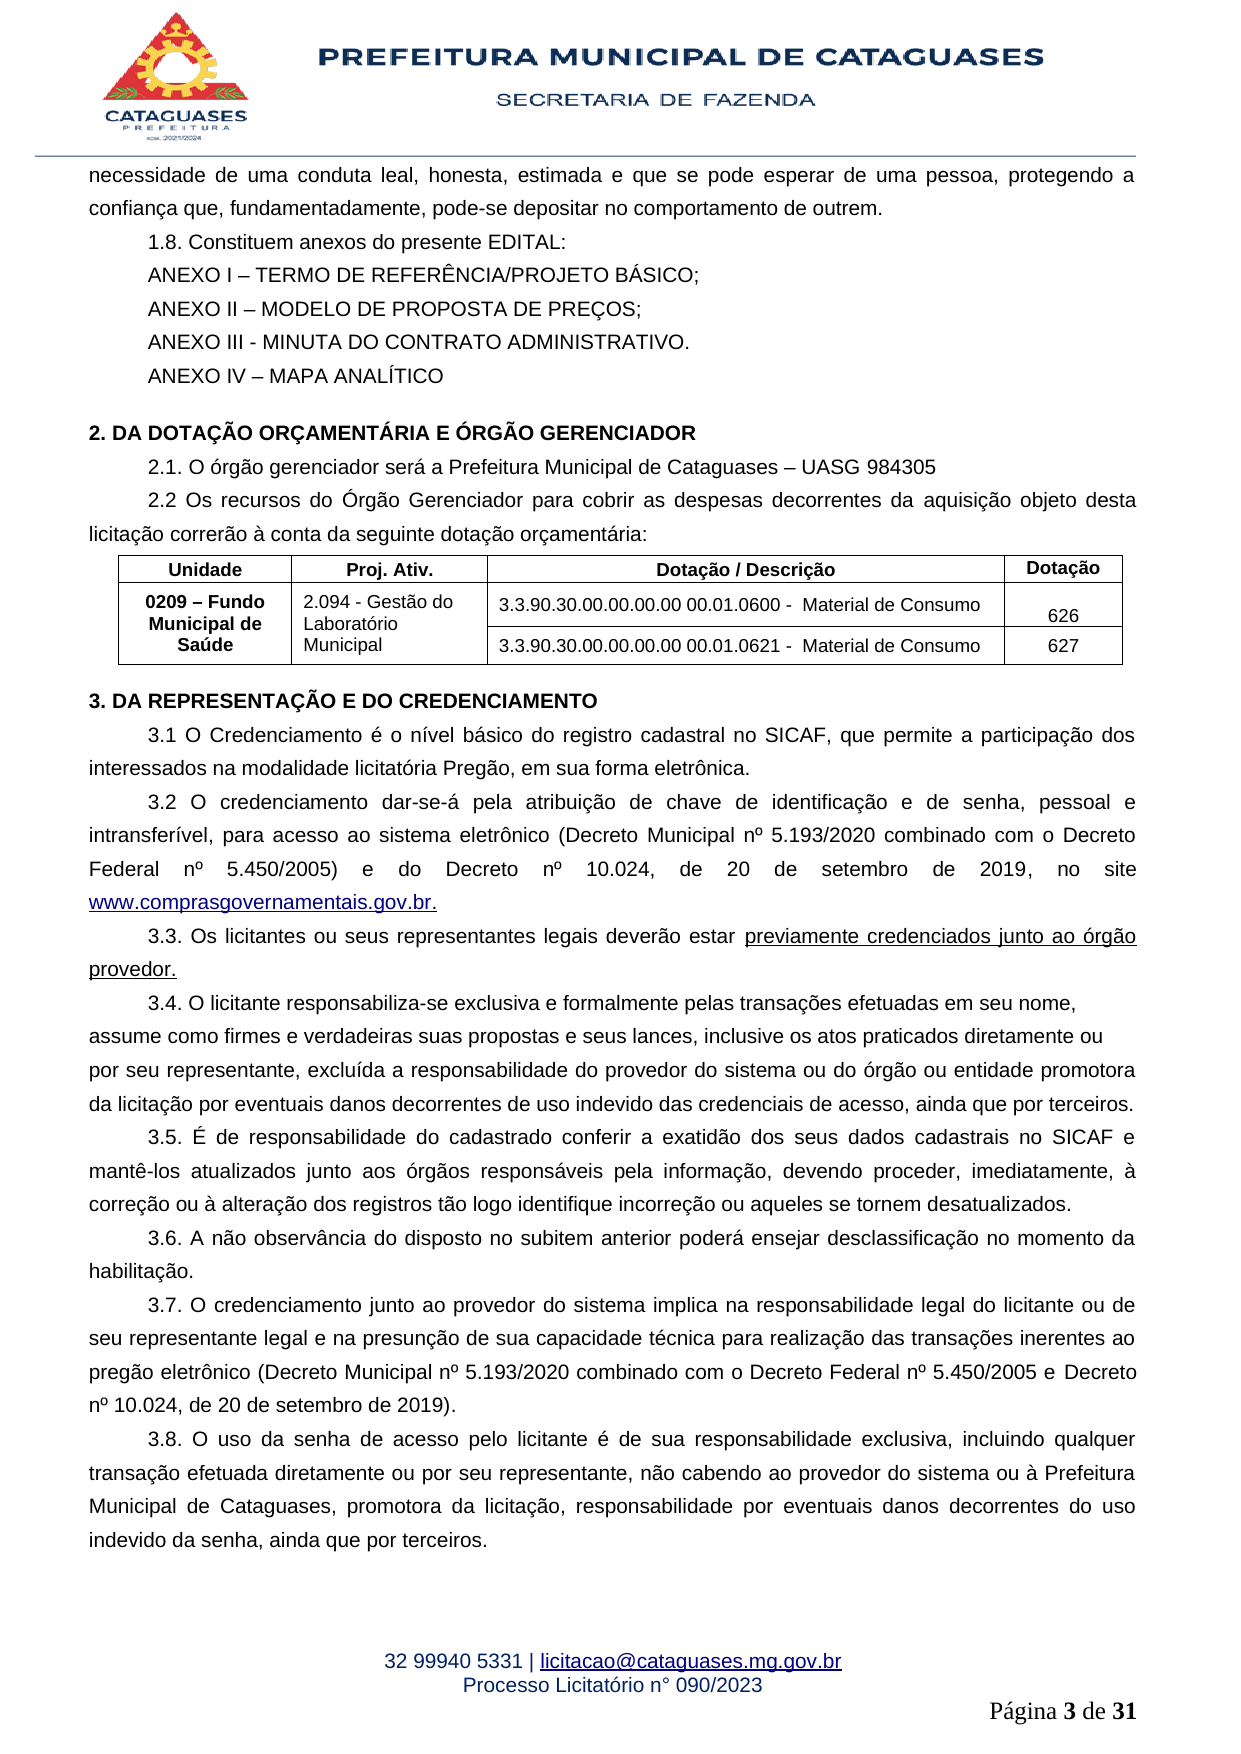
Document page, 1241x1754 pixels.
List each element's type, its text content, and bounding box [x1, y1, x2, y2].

text ANEXO IV – MAPA ANALÍTICO [148, 364, 1137, 388]
text 3.7. O credenciamento junto ao provedor do sistema implica na responsabilidade legal do licitante ou de seu representante legal e na presunção de sua capacidade técnica para realização das transações inerentes ao pregão eletrônico (Decreto Municipal nº 5.193/2020 combinado com o Decreto Federal nº 5.450/2005 e Decreto nº 10.024, de 20 de setembro de 2019). [89, 1293, 1137, 1417]
text 3. DA REPRESENTAÇÃO E DO CREDENCIAMENTO [89, 689, 1137, 713]
text 2. DA DOTAÇÃO ORÇAMENTÁRIA E ÓRGÃO GERENCIADOR [89, 421, 1137, 445]
table_cell 2.094 - Gestão do Laboratório Municipal [292, 583, 487, 664]
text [89, 162, 1137, 220]
table_cell 3.3.90.30.00.00.00.00 00.01.0621 - Material de Consumo [488, 627, 1004, 664]
text 3.8. O uso da senha de acesso pelo licitante é de sua responsabilidade exclusiva, incluindo qualquer transação efetuada diretamente ou por seu representante, não cabendo ao provedor do sistema ou à Prefeitura Municipal de Cataguases, promotora da licitação, responsabilidade por eventuais danos decorrentes do uso indevido da senha, ainda que por terceiros. [89, 1427, 1137, 1551]
text 3.6. A não observância do disposto no subitem anterior poderá ensejar desclassificação no momento da habilitação. [89, 1226, 1137, 1283]
text ANEXO III - MINUTA DO CONTRATO ADMINISTRATIVO. [148, 330, 1137, 354]
text 3.4. O licitante responsabiliza-se exclusiva e formalmente pelas transações efetuadas em seu nome, [89, 991, 1137, 1015]
text 3.5. É de responsabilidade do cadastrado conferir a exatidão dos seus dados cadastrais no SICAF e mantê-los atualizados junto aos órgãos responsáveis pela informação, devendo proceder, imediatamente, à correção ou à alteração dos registros tão logo identifique incorreção ou aqueles se tornem desatualizados. [89, 1125, 1137, 1216]
text 3.3. Os licitantes ou seus representantes legais deverão estar previamente credenciados junto ao órgão provedor. [89, 924, 1137, 981]
table_header Unidade [119, 556, 291, 582]
text 2.2 Os recursos do Órgão Gerenciador para cobrir as despesas decorrentes da aquisição objeto desta licitação correrão à conta da seguinte dotação orçamentária: [89, 488, 1137, 546]
text 3.1 O Credenciamento é o nível básico do registro cadastral no SICAF, que permite a participação dos interessados na modalidade licitatória Pregão, em sua forma eletrônica. [89, 722, 1137, 780]
table_cell 627 [1005, 627, 1122, 664]
table_header Dotação [1005, 556, 1122, 582]
table_cell 626 [1005, 583, 1122, 626]
table_cell 0209 – Fundo Municipal de Saúde [119, 583, 291, 664]
text ANEXO II – MODELO DE PROPOSTA DE PREÇOS; [148, 297, 1137, 321]
table_header Dotação / Descrição [488, 556, 1004, 582]
text 1.8. Constituem anexos do presente EDITAL: [148, 229, 1137, 253]
picture [35, 0, 1136, 184]
table_header Proj. Ativ. [292, 556, 487, 582]
text 3.2 O credenciamento dar-se-á pela atribuição de chave de identificação e de senha, pessoal e intransferível, para acesso ao sistema eletrônico (Decreto Municipal nº 5.193/2020 combinado com o Decreto Federal nº 5.450/2005) e do Decreto nº 10.024, de 20 de setembro de 2019, no site www.comprasgovernamentais.gov.br. [89, 789, 1137, 914]
text assume como firmes e verdadeiras suas propostas e seus lances, inclusive os atos praticados diretamente ou [89, 1024, 1137, 1048]
table_cell 3.3.90.30.00.00.00.00 00.01.0600 - Material de Consumo [488, 583, 1004, 626]
text 2.1. O órgão gerenciador será a Prefeitura Municipal de Cataguases – UASG 984305 [89, 455, 1137, 479]
text por seu representante, excluída a responsabilidade do provedor do sistema ou do órgão ou entidade promotora da licitação por eventuais danos decorrentes de uso indevido das credenciais de acesso, ainda que por terceiros. [89, 1058, 1137, 1115]
text ANEXO I – TERMO DE REFERÊNCIA/PROJETO BÁSICO; [148, 263, 1137, 287]
